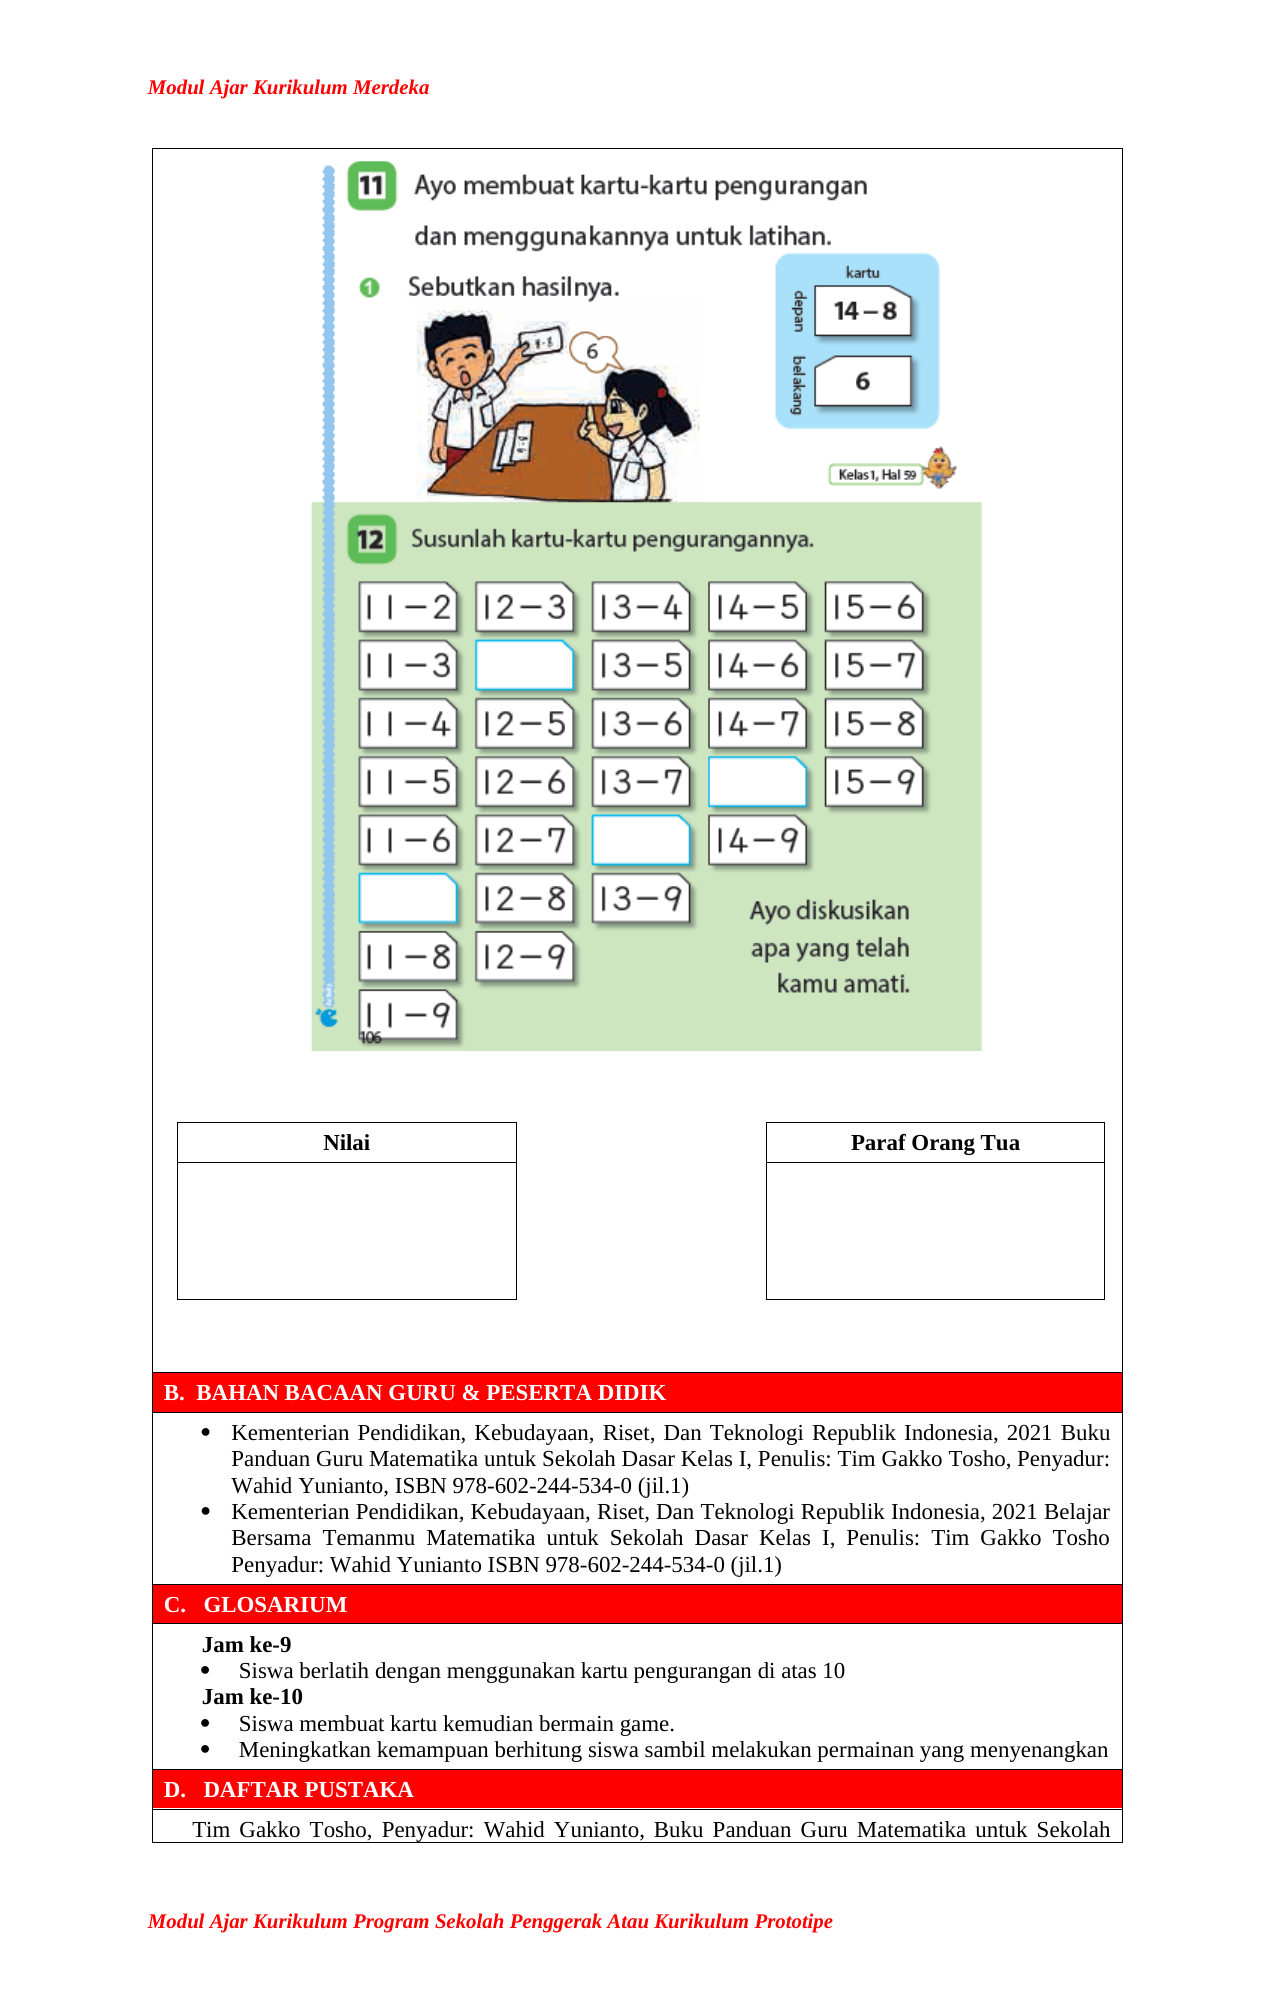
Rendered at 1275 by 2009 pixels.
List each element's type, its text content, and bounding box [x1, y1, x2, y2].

table_cell Kementerian Pendidikan, Kebudayaan, Riset, Dan Teknologi Republik Indonesia, 2021 Buku Panduan Guru Matematika untuk Sekolah Dasar Kelas I, Penulis: Tim Gakko Tosho, Penyadur: Wahid Yunianto, ISBN 978-602-244-534-0 (jil.1) Kementerian Pendidikan, Kebudayaan, Riset, Dan Teknologi Republik Indonesia, 2021 Belajar Bersama Temanmu Matematika untuk Sekolah Dasar Kelas I, Penulis: Tim Gakko Tosho Penyadur: Wahid Yunianto ISBN 978-602-244-534-0 (jil.1) [153, 1413, 1122, 1583]
picture [311, 155, 982, 1051]
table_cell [153, 1810, 1122, 1842]
table_cell B. BAHAN BACAAN GURU & PESERTA DIDIK [153, 1373, 1122, 1412]
table_cell D. DAFTAR PUSTAKA [153, 1770, 1122, 1808]
table_cell C. GLOSARIUM [153, 1585, 1122, 1623]
table_cell LEMBAR KERJA PESERTA DIDIK (LKPD) Nama : Kelas : Petunjuk! [153, 149, 1122, 1372]
table_cell Jam ke-9 Siswa berlatih dengan menggunakan kartu pengurangan di atas 10 Jam ke-10 Siswa membuat kartu kemudian bermain game. Meningkatkan kemampuan berhitung siswa sambil melakukan permainan yang menyenangkan [153, 1624, 1122, 1769]
